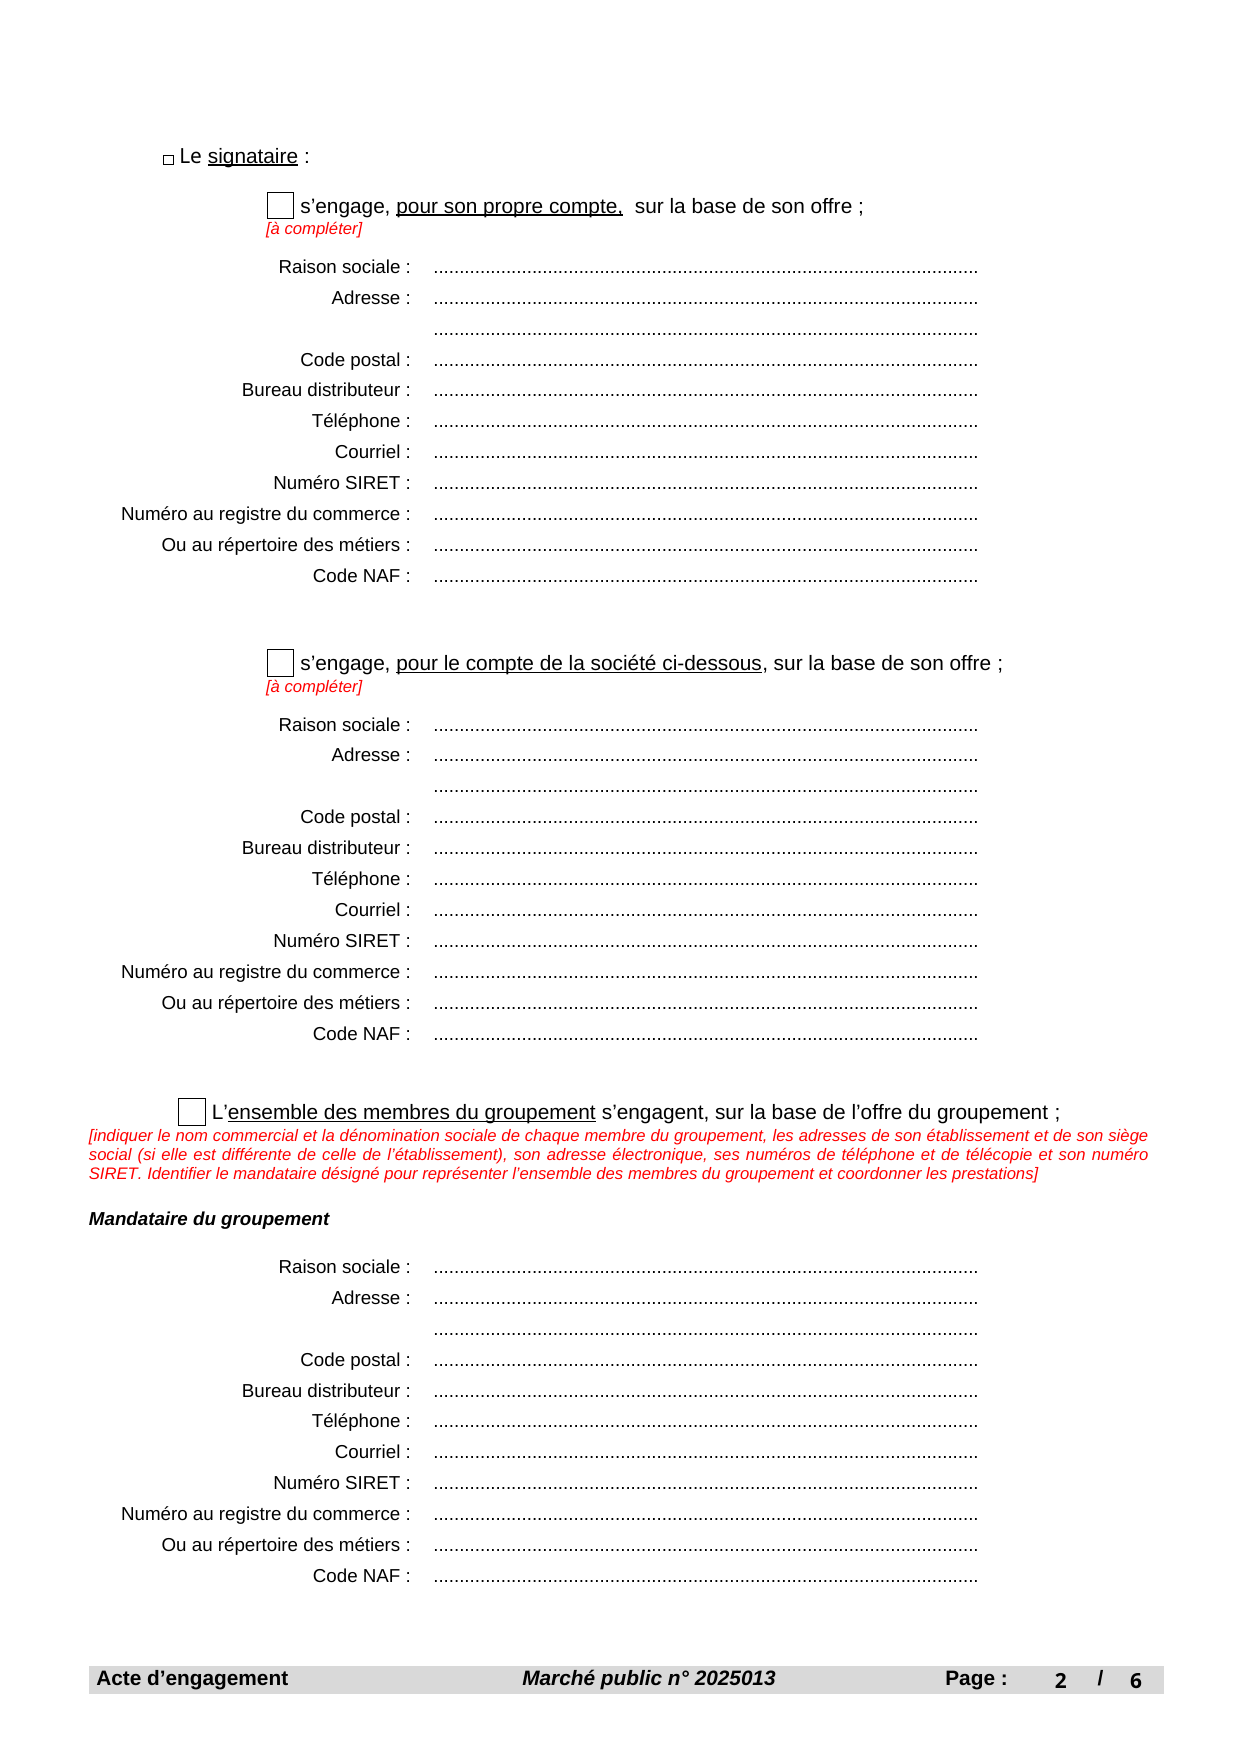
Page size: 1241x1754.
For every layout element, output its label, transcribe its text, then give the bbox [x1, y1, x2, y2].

table_cell Adresse : [101, 740, 421, 801]
table_cell ......................................................................................................... [422, 344, 991, 374]
table_cell Ou au répertoire des métiers : [101, 1530, 421, 1560]
table_cell ......................................................................................................... [422, 499, 991, 529]
table_cell Ou au répertoire des métiers : [101, 988, 421, 1017]
table_header Raison sociale : [101, 709, 421, 739]
table_cell Adresse : [101, 282, 421, 343]
table_cell ......................................................................................................... [422, 1499, 991, 1529]
table_cell Téléphone : [101, 1406, 421, 1436]
table_cell ......................................................................................................... [422, 375, 991, 405]
table_header Raison sociale : [101, 251, 421, 281]
table_cell ......................................................................................................... [422, 1283, 991, 1312]
table_cell Adresse : [101, 1283, 421, 1343]
table_cell ......................................................................................................... [422, 740, 991, 770]
text L’ensemble des membres du groupement s’engagent, sur la base de l’offre du groupement ; [177, 1097, 1152, 1126]
table_cell ......................................................................................................... [422, 771, 991, 801]
table_cell Numéro au registre du commerce : [101, 499, 421, 529]
table_cell ......................................................................................................... [422, 1530, 991, 1560]
table_cell Numéro SIRET : [101, 468, 421, 498]
table_cell ......................................................................................................... [422, 406, 991, 436]
text [indiquer le nom commercial et la dénomination sociale de chaque membre du groupement, les adresses de son établissement et de son siège social (si elle est différente de celle de l’établissement), son adresse électronique, ses numéros de téléphone et de télécopie et son numéro SIRET. Identifier le mandataire désigné pour représenter l’ensemble des membres du groupement et coordonner les prestations] [89, 1126, 1152, 1183]
table_cell Courriel : [101, 1437, 421, 1467]
table_cell ......................................................................................................... [422, 437, 991, 467]
table_cell Ou au répertoire des métiers : [101, 530, 421, 560]
table_cell ......................................................................................................... [422, 1406, 991, 1436]
table_cell Téléphone : [101, 406, 421, 436]
text s’engage, pour son propre compte, sur la base de son offre ; [266, 191, 1152, 219]
table_cell ......................................................................................................... [422, 864, 991, 894]
table_cell ......................................................................................................... [422, 1019, 991, 1048]
table_cell ......................................................................................................... [422, 468, 991, 498]
table_header ......................................................................................................... [422, 1251, 991, 1281]
table_cell ......................................................................................................... [422, 282, 991, 312]
table_cell Code postal : [101, 802, 421, 832]
table_cell ......................................................................................................... [422, 313, 991, 343]
table_cell ......................................................................................................... [422, 926, 991, 956]
table_cell ......................................................................................................... [422, 1313, 991, 1343]
text [à compléter] [89, 677, 1152, 696]
table_cell Téléphone : [101, 864, 421, 894]
table_cell Numéro SIRET : [101, 926, 421, 956]
table_cell ......................................................................................................... [422, 895, 991, 925]
table_cell Code NAF : [101, 561, 421, 591]
table_cell ......................................................................................................... [422, 1375, 991, 1405]
table_header ......................................................................................................... [422, 709, 991, 739]
text Le signataire : [89, 141, 1152, 169]
table_cell ......................................................................................................... [422, 1344, 991, 1374]
table_header ......................................................................................................... [422, 251, 991, 281]
text Mandataire du groupement [89, 1207, 1152, 1229]
table_cell Bureau distributeur : [101, 1375, 421, 1405]
table_cell ......................................................................................................... [422, 561, 991, 591]
table_cell Code NAF : [101, 1019, 421, 1048]
text s’engage, pour le compte de la société ci-dessous, sur la base de son offre ; [266, 648, 1152, 677]
table_cell ......................................................................................................... [422, 802, 991, 832]
table_header Raison sociale : [101, 1251, 421, 1281]
table_cell ......................................................................................................... [422, 1468, 991, 1498]
table_cell ......................................................................................................... [422, 530, 991, 560]
table_cell Courriel : [101, 437, 421, 467]
table_cell Courriel : [101, 895, 421, 925]
table_cell Code postal : [101, 344, 421, 374]
table_cell Numéro SIRET : [101, 1468, 421, 1498]
table_cell ......................................................................................................... [422, 1561, 991, 1591]
text [à compléter] [89, 219, 1152, 238]
table_cell Code postal : [101, 1344, 421, 1374]
table_cell Numéro au registre du commerce : [101, 1499, 421, 1529]
table_cell Bureau distributeur : [101, 375, 421, 405]
table_cell ......................................................................................................... [422, 833, 991, 863]
table_cell Bureau distributeur : [101, 833, 421, 863]
table_cell ......................................................................................................... [422, 957, 991, 987]
table_cell ......................................................................................................... [422, 988, 991, 1017]
table_cell ......................................................................................................... [422, 1437, 991, 1467]
table_cell Code NAF : [101, 1561, 421, 1591]
table_cell Numéro au registre du commerce : [101, 957, 421, 987]
